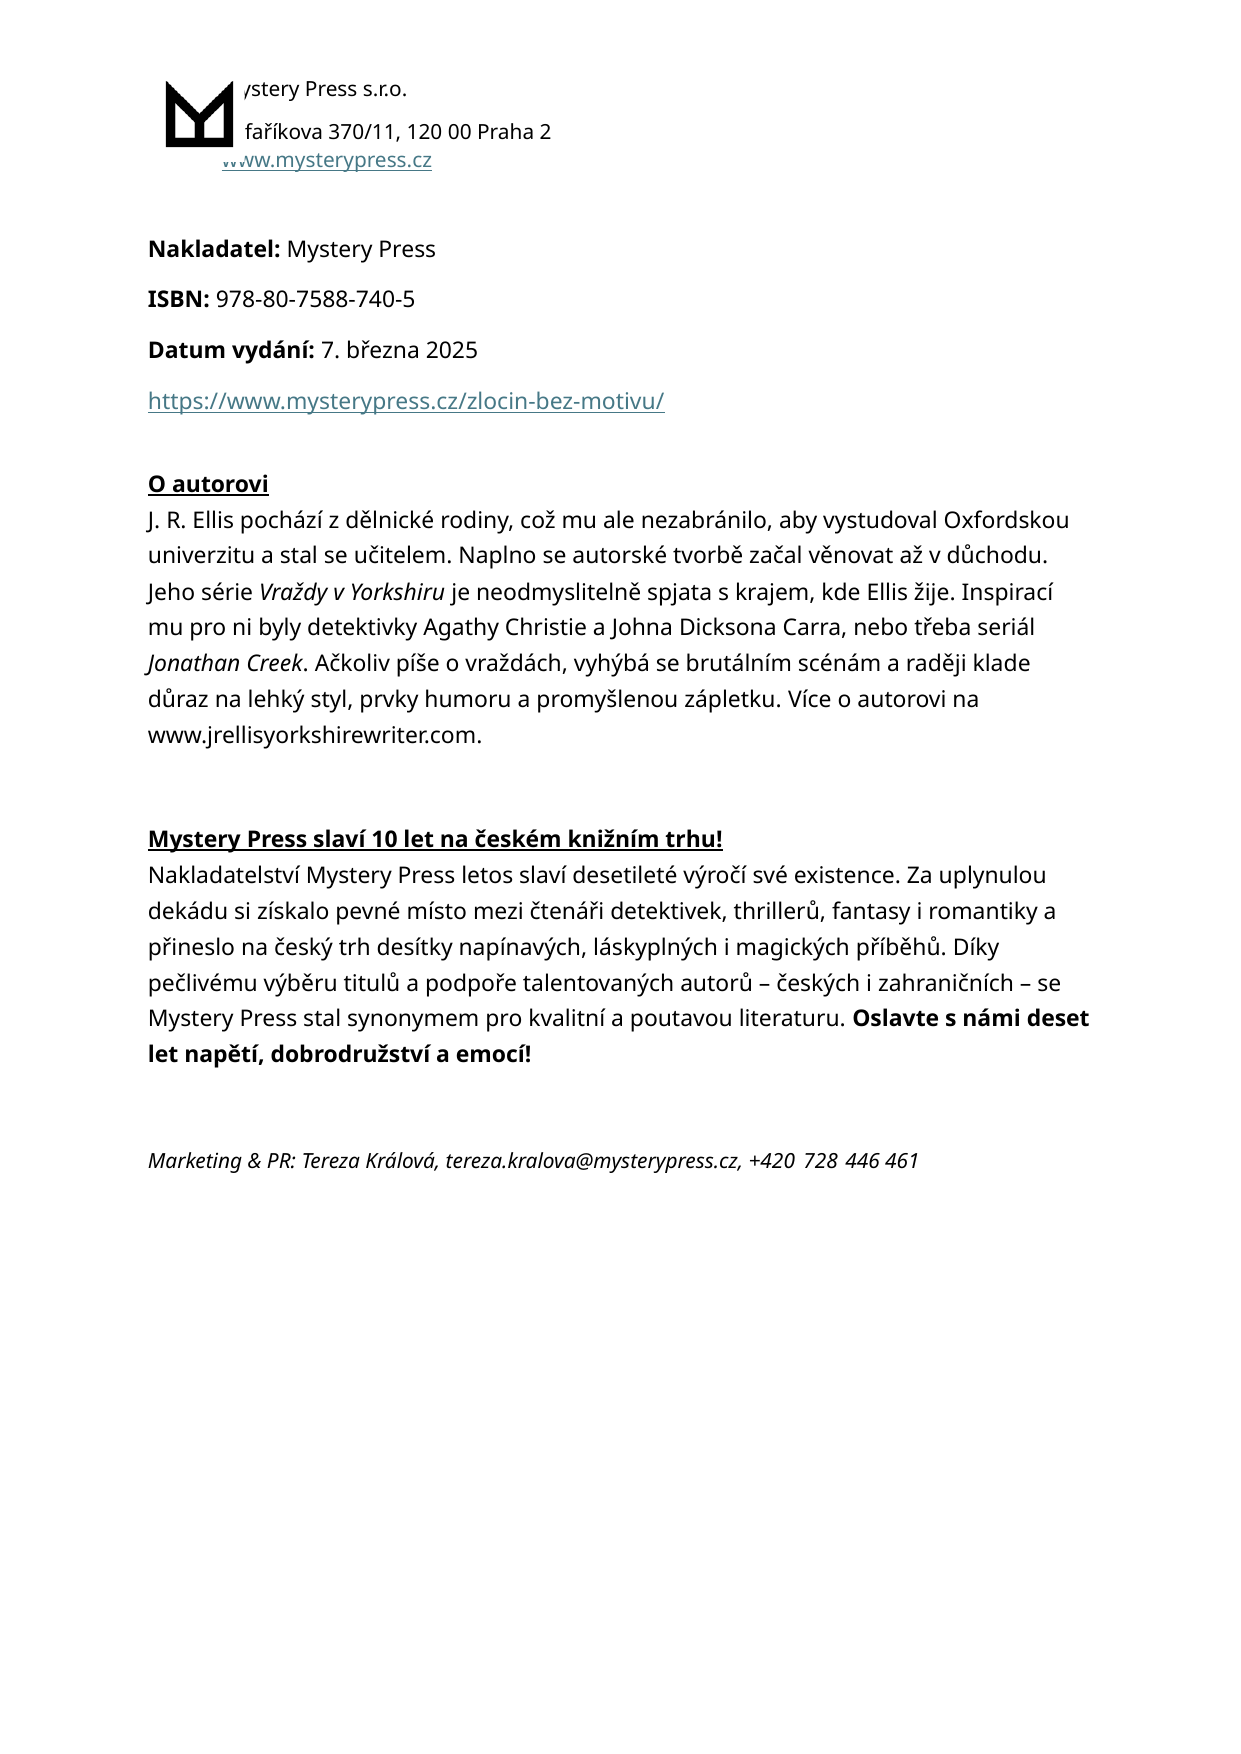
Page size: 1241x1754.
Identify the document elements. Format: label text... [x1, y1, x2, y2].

text Marketing & PR: Tereza Králová, tereza.kralova@mysterypress.cz, +420 728 446 461 [148, 1146, 1093, 1174]
text Mystery Press slaví 10 let na českém knižním trhu! [148, 823, 1093, 854]
text https://www.mysterypress.cz/zlocin-bez-motivu/ [148, 385, 1093, 417]
text Nakladatelství Mystery Press letos slaví desetileté výročí své existence. Za uplynulou dekádu si získalo pevné místo mezi čtenáři detektivek, thrillerů, fantasy i romantiky a přineslo na český trh desítky napínavých, láskyplných i magických příběhů. Díky pečlivému výběru titulů a podpoře talentovaných autorů – českých i zahraničních – se Mystery Press stal synonymem pro kvalitní a poutavou literaturu. Oslavte s námi deset let napětí, dobrodružství a emocí! [148, 859, 1093, 1069]
text ISBN: 978-80-7588-740-5 [148, 283, 1093, 315]
text Datum vydání: 7. března 2025 [148, 334, 1093, 366]
text J. R. Ellis pochází z dělnické rodiny, což mu ale nezabránilo, aby vystudoval Oxfordskou univerzitu a stal se učitelem. Naplno se autorské tvorbě začal věnovat až v důchodu. Jeho série Vraždy v Yorkshiru je neodmyslitelně spjata s krajem, kde Ellis žije. Inspirací mu pro ni byly detektivky Agathy Christie a Johna Dicksona Carra, nebo třeba seriál Jonathan Creek. Ačkoliv píše o vraždách, vyhýbá se brutálním scénám a raději klade důraz na lehký styl, prvky humoru a promyšlenou zápletku. Více o autorovi na www.jrellisyorkshirewriter.com. [148, 503, 1093, 750]
picture [147, 60, 244, 160]
text Nakladatel: Mystery Press [148, 232, 1093, 264]
text O autorovi [148, 468, 1093, 499]
